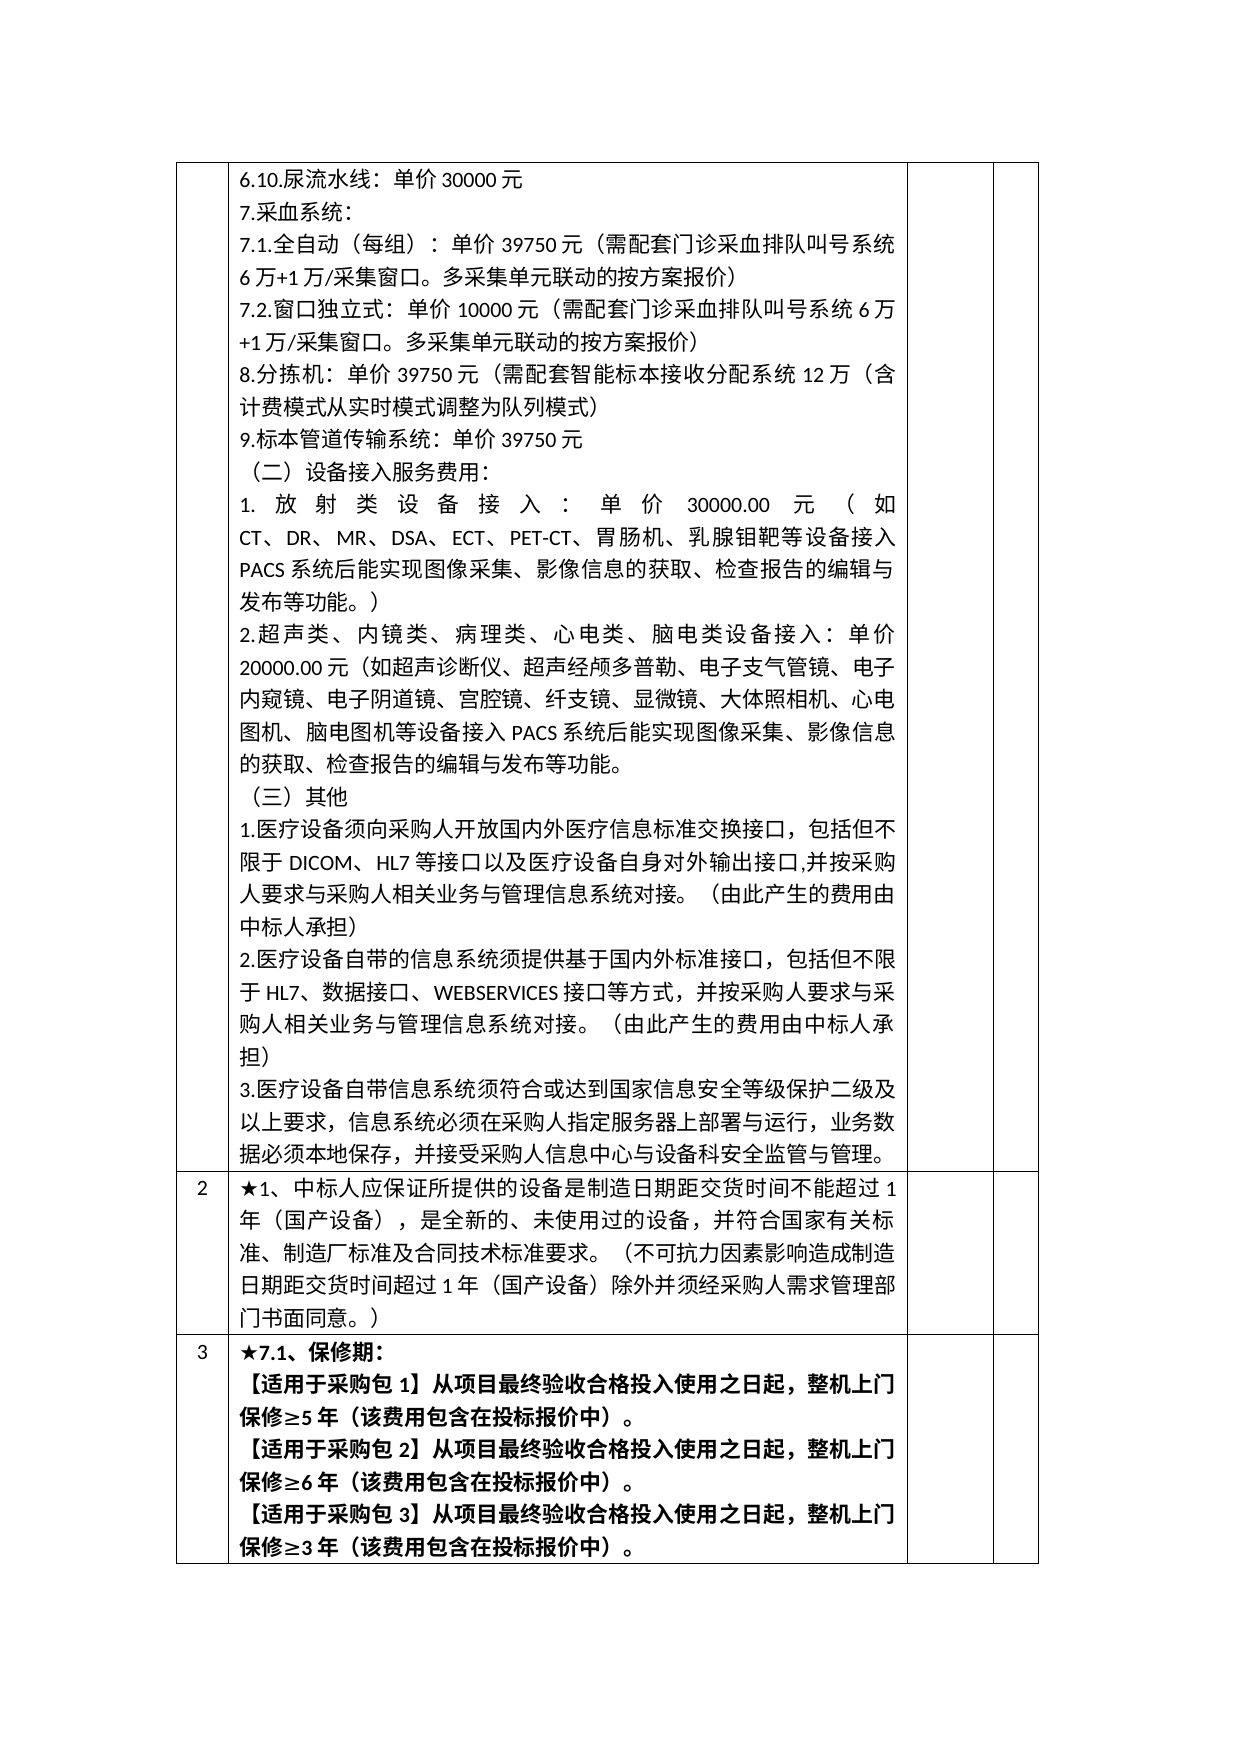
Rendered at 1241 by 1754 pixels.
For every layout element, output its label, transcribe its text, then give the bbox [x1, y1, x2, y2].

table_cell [229, 163, 907, 1171]
table_cell [994, 163, 1038, 1171]
table_cell ★7.1、保修期： 【适用于采购包1】从项目最终验收合格投入使用之日起，整机上门保修≥5年（该费用包含在投标报价中）。 【适用于采购包2】从项目最终验收合格投入使用之日起，整机上门保修≥6年（该费用包含在投标报价中）。 【适用于采购包3】从项目最终验收合格投入使用之日起，整机上门保修≥3年（该费用包含在投标报价中）。 [229, 1335, 907, 1563]
table_cell [908, 1335, 993, 1563]
table_cell 3 [177, 1335, 228, 1563]
table_cell [994, 1172, 1038, 1334]
table_cell ★1、中标人应保证所提供的设备是制造日期距交货时间不能超过1年（国产设备），是全新的、未使用过的设备，并符合国家有关标准、制造厂标准及合同技术标准要求。（不可抗力因素影响造成制造日期距交货时间超过1年（国产设备）除外并须经采购人需求管理部门书面同意。） [229, 1172, 907, 1334]
table_cell 2 [177, 1172, 228, 1334]
table_cell 1 [177, 163, 228, 1171]
table_cell [908, 1172, 993, 1334]
table_cell [994, 1335, 1038, 1563]
table_cell [908, 163, 993, 1171]
